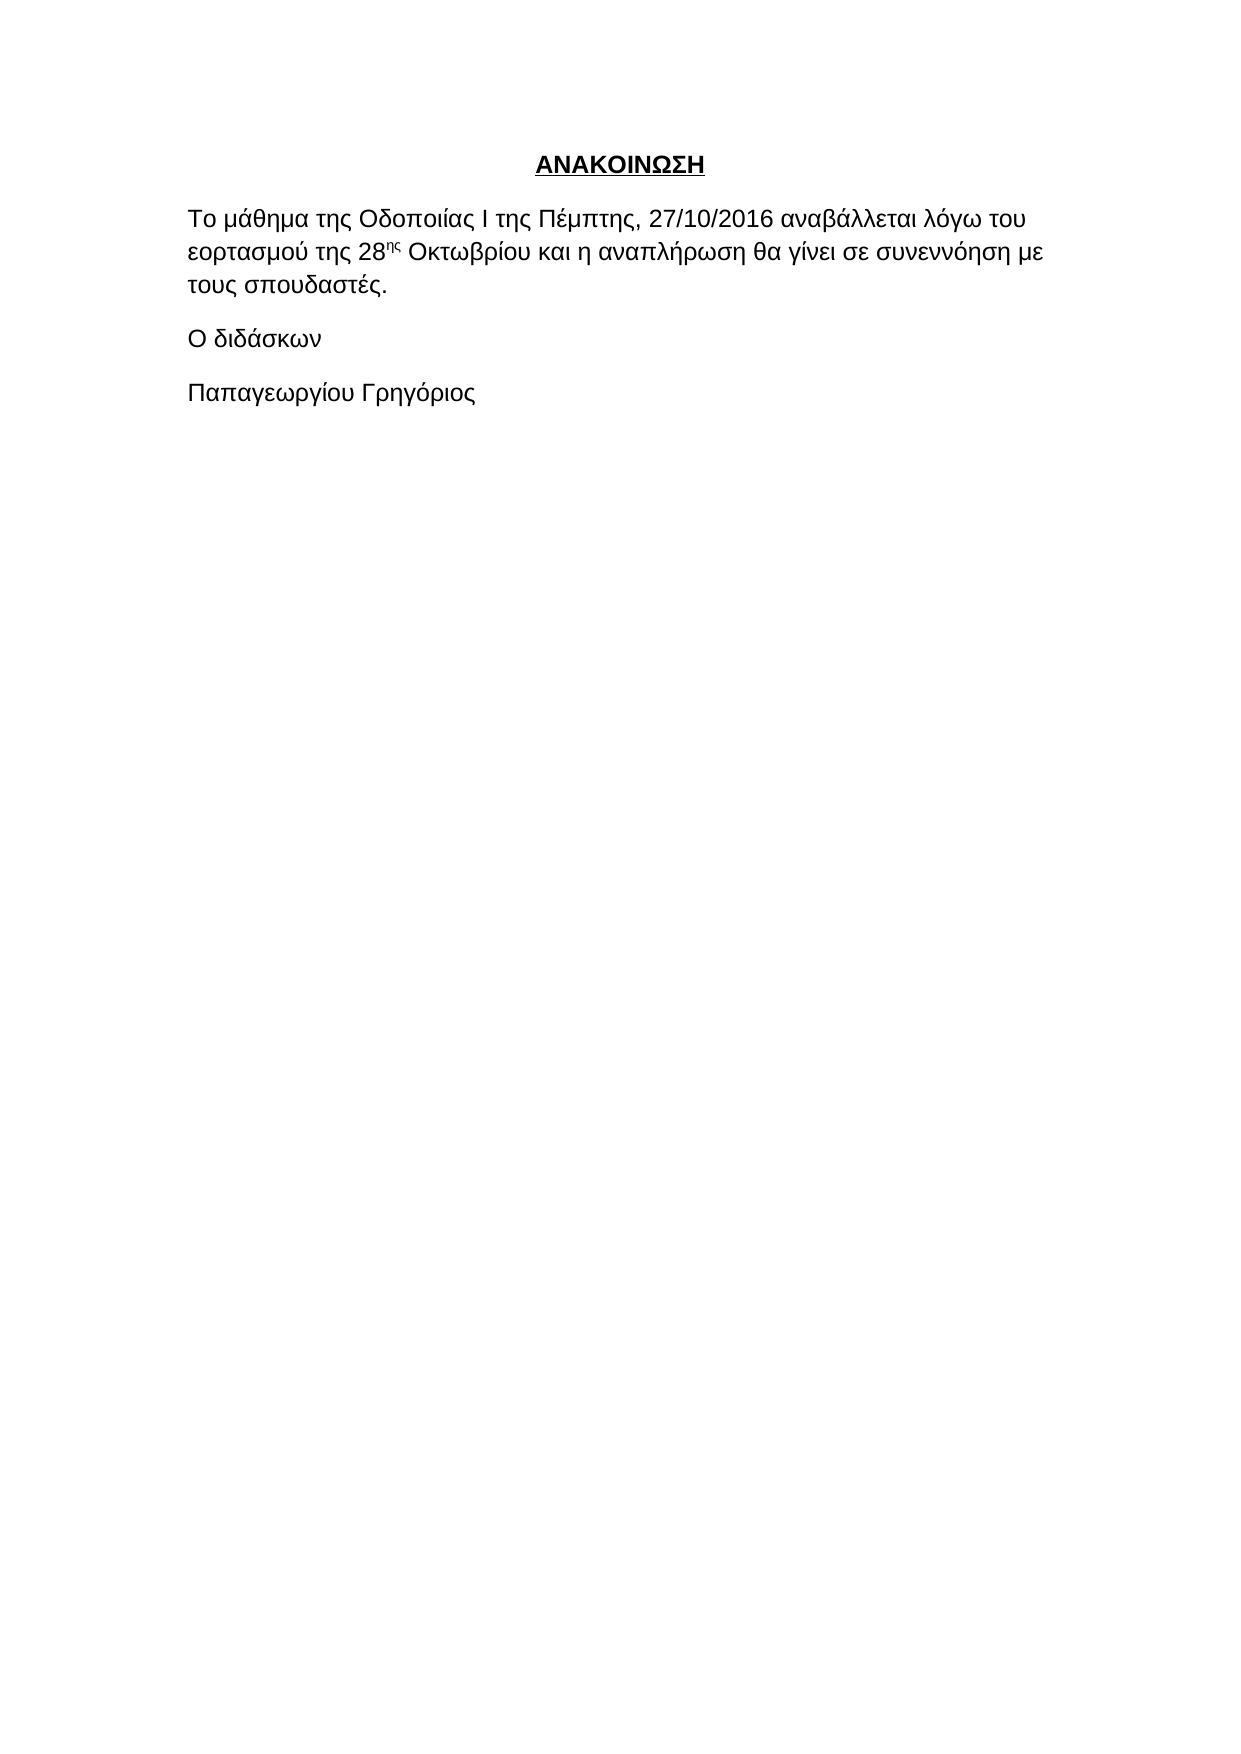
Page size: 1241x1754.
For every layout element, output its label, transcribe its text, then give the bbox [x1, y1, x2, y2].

text Ο διδάσκων [187, 324, 1053, 352]
text Παπαγεωργίου Γρηγόριος [187, 378, 1053, 406]
text ΑΝΑΚΟΙΝΩΣΗ [187, 150, 1053, 179]
text Το μάθημα της Οδοποιίας Ι της Πέμπτης, 27/10/2016 αναβάλλεται λόγω του εορτασμού της 28ης Οκτωβρίου και η αναπλήρωση θα γίνει σε συνεννόηση με τους σπουδαστές. [187, 204, 1053, 299]
